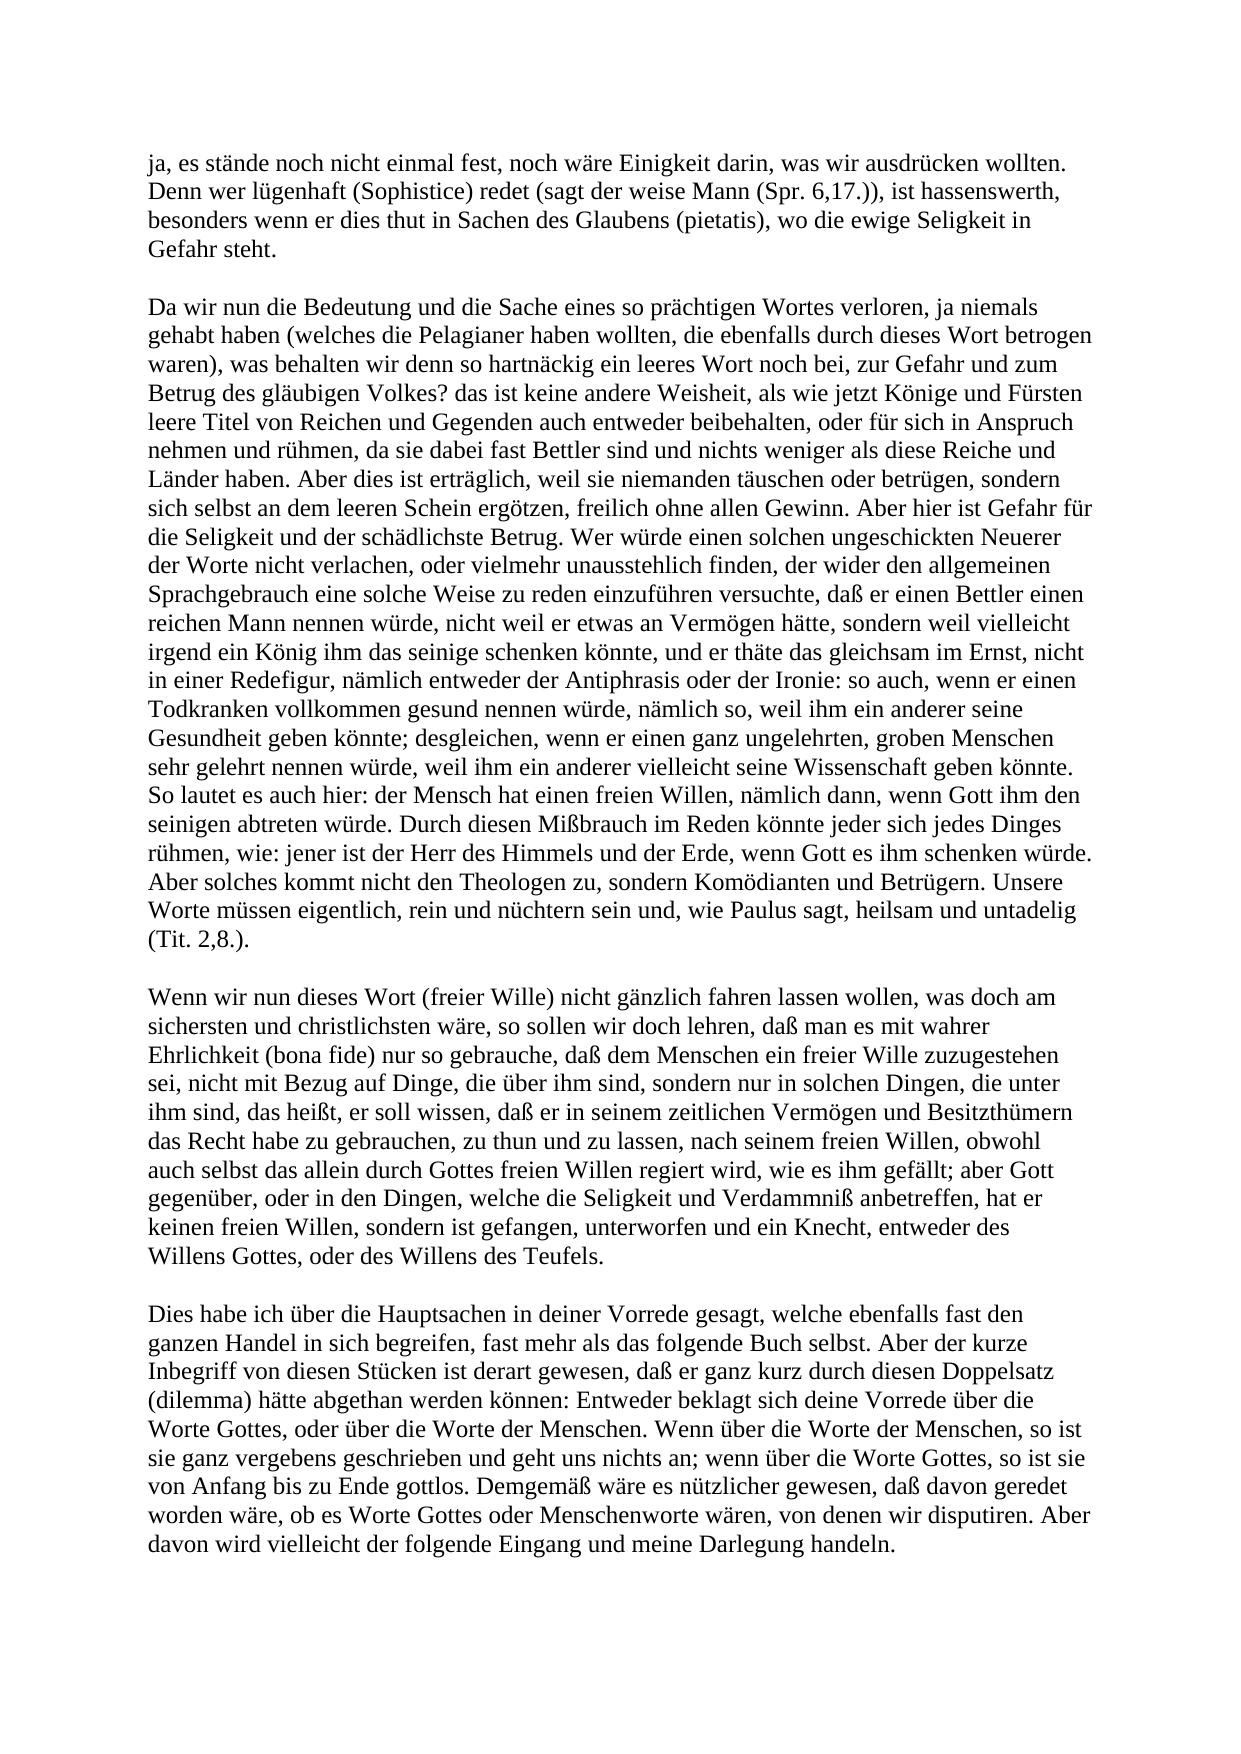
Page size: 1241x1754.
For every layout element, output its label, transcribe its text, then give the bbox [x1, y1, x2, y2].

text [148, 148, 1093, 263]
text Dies habe ich über die Hauptsachen in deiner Vorrede gesagt, welche ebenfalls fast den ganzen Handel in sich begreifen, fast mehr als das folgende Buch selbst. Aber der kurze Inbegriff von diesen Stücken ist derart gewesen, daß er ganz kurz durch diesen Doppelsatz (dilemma) hätte abgethan werden können: Entweder beklagt sich deine Vorrede über die Worte Gottes, oder über die Worte der Menschen. Wenn über die Worte der Menschen, so ist sie ganz vergebens geschrieben und geht uns nichts an; wenn über die Worte Gottes, so ist sie von Anfang bis zu Ende gottlos. Demgemäß wäre es nützlicher gewesen, daß davon geredet worden wäre, ob es Worte Gottes oder Menschenworte wären, von denen wir disputiren. Aber davon wird vielleicht der folgende Eingang und meine Darlegung handeln. [148, 1299, 1093, 1558]
text Da wir nun die Bedeutung und die Sache eines so prächtigen Wortes verloren, ja niemals gehabt haben (welches die Pelagianer haben wollten, die ebenfalls durch dieses Wort betrogen waren), was behalten wir denn so hartnäckig ein leeres Wort noch bei, zur Gefahr und zum Betrug des gläubigen Volkes? das ist keine andere Weisheit, als wie jetzt Könige und Fürsten leere Titel von Reichen und Gegenden auch entweder beibehalten, oder für sich in Anspruch nehmen und rühmen, da sie dabei fast Bettler sind und nichts weniger als diese Reiche und Länder haben. Aber dies ist erträglich, weil sie niemanden täuschen oder betrügen, sondern sich selbst an dem leeren Schein ergötzen, freilich ohne allen Gewinn. Aber hier ist Gefahr für die Seligkeit und der schädlichste Betrug. Wer würde einen solchen ungeschickten Neuerer der Worte nicht verlachen, oder vielmehr unausstehlich finden, der wider den allgemeinen Sprachgebrauch eine solche Weise zu reden einzuführen versuchte, daß er einen Bettler einen reichen Mann nennen würde, nicht weil er etwas an Vermögen hätte, sondern weil vielleicht irgend ein König ihm das seinige schenken könnte, und er thäte das gleichsam im Ernst, nicht in einer Redefigur, nämlich entweder der Antiphrasis oder der Ironie: so auch, wenn er einen Todkranken vollkommen gesund nennen würde, nämlich so, weil ihm ein anderer seine Gesundheit geben könnte; desgleichen, wenn er einen ganz ungelehrten, groben Menschen sehr gelehrt nennen würde, weil ihm ein anderer vielleicht seine Wissenschaft geben könnte. So lautet es auch hier: der Mensch hat einen freien Willen, nämlich dann, wenn Gott ihm den seinigen abtreten würde. Durch diesen Mißbrauch im Reden könnte jeder sich jedes Dinges rühmen, wie: jener ist der Herr des Himmels und der Erde, wenn Gott es ihm schenken würde. Aber solches kommt nicht den Theologen zu, sondern Komödianten und Betrügern. Unsere Worte müssen eigentlich, rein und nüchtern sein und, wie Paulus sagt, heilsam und untadelig (Tit. 2,8.). [148, 292, 1093, 953]
text Wenn wir nun dieses Wort (freier Wille) nicht gänzlich fahren lassen wollen, was doch am sichersten und christlichsten wäre, so sollen wir doch lehren, daß man es mit wahrer Ehrlichkeit (bona fide) nur so gebrauche, daß dem Menschen ein freier Wille zuzugestehen sei, nicht mit Bezug auf Dinge, die über ihm sind, sondern nur in solchen Dingen, die unter ihm sind, das heißt, er soll wissen, daß er in seinem zeitlichen Vermögen und Besitzthümern das Recht habe zu gebrauchen, zu thun und zu lassen, nach seinem freien Willen, obwohl auch selbst das allein durch Gottes freien Willen regiert wird, wie es ihm gefällt; aber Gott gegenüber, oder in den Dingen, welche die Seligkeit und Verdammniß anbetreffen, hat er keinen freien Willen, sondern ist gefangen, unterworfen und ein Knecht, entweder des Willens Gottes, oder des Willens des Teufels. [148, 982, 1093, 1270]
